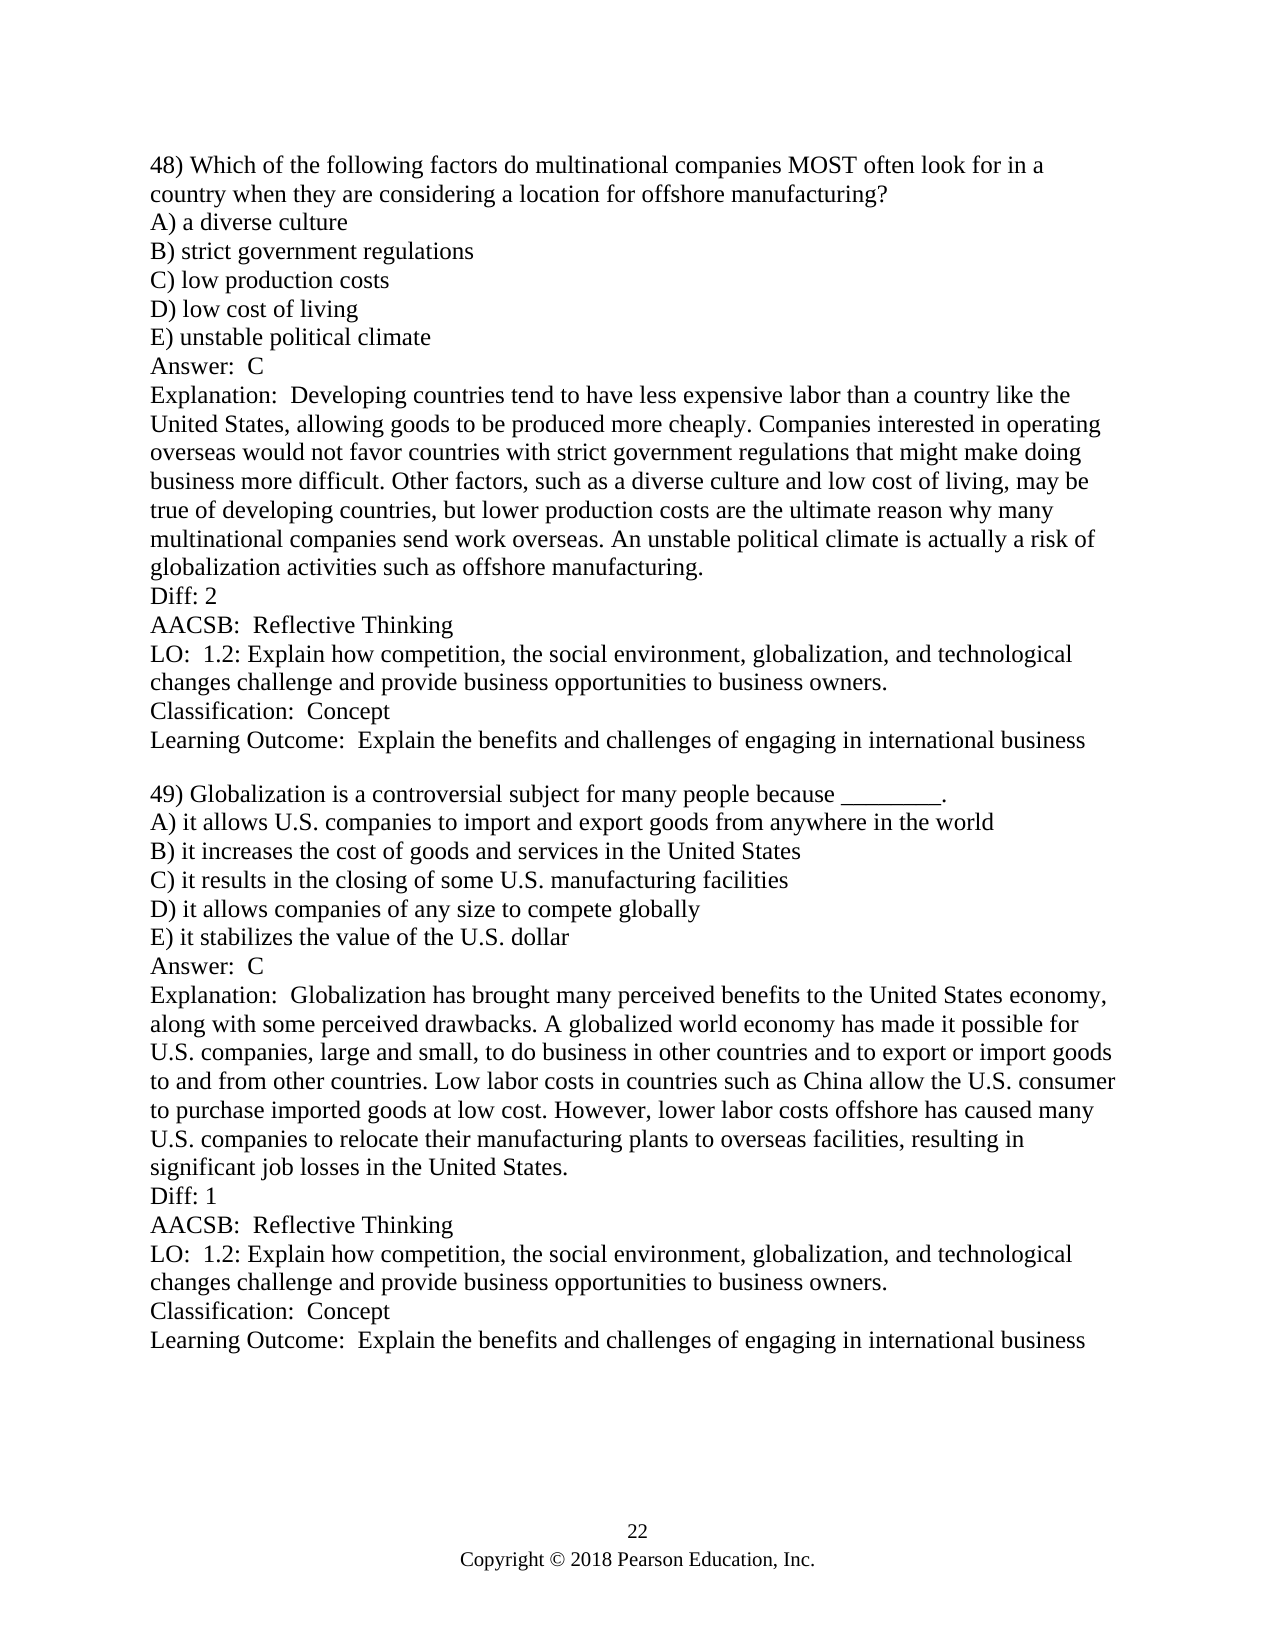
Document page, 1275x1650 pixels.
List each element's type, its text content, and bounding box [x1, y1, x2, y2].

text Learning Outcome: Explain the benefits and challenges of engaging in international business [150, 1325, 1125, 1354]
text C) low production costs [150, 265, 1125, 294]
text D) low cost of living [150, 294, 1125, 322]
text B) strict government regulations [150, 236, 1125, 265]
text 49) Globalization is a controversial subject for many people because ________. [150, 779, 1125, 807]
text Explanation: Globalization has brought many perceived benefits to the United States economy, along with some perceived drawbacks. A globalized world economy has made it possible for U.S. companies, large and small, to do business in other countries and to export or import goods to and from other countries. Low labor costs in countries such as China allow the U.S. consumer to purchase imported goods at low cost. However, lower labor costs offshore has caused many U.S. companies to relocate their manufacturing plants to overseas facilities, resulting in significant job losses in the United States. [150, 980, 1125, 1181]
text LO: 1.2: Explain how competition, the social environment, globalization, and technological changes challenge and provide business opportunities to business owners. [150, 639, 1125, 696]
text E) it stabilizes the value of the U.S. dollar [150, 922, 1125, 951]
text Classification: Concept [150, 1296, 1125, 1325]
text Classification: Concept [150, 696, 1125, 725]
text Answer: C [150, 351, 1125, 380]
text LO: 1.2: Explain how competition, the social environment, globalization, and technological changes challenge and provide business opportunities to business owners. [150, 1239, 1125, 1296]
text Diff: 1 [150, 1181, 1125, 1210]
text Explanation: Developing countries tend to have less expensive labor than a country like the United States, allowing goods to be produced more cheaply. Companies interested in operating overseas would not favor countries with strict government regulations that might make doing business more difficult. Other factors, such as a diverse culture and low cost of living, may be true of developing countries, but lower production costs are the ultimate reason why many multinational companies send work overseas. An unstable political climate is actually a risk of globalization activities such as offshore manufacturing. [150, 380, 1125, 581]
text B) it increases the cost of goods and services in the United States [150, 836, 1125, 865]
text Learning Outcome: Explain the benefits and challenges of engaging in international business [150, 725, 1125, 754]
text AACSB: Reflective Thinking [150, 610, 1125, 639]
text E) unstable political climate [150, 322, 1125, 351]
text AACSB: Reflective Thinking [150, 1210, 1125, 1239]
text 48) Which of the following factors do multinational companies MOST often look for in a country when they are considering a location for offshore manufacturing? [150, 150, 1125, 207]
text A) it allows U.S. companies to import and export goods from anywhere in the world [150, 807, 1125, 836]
text Answer: C [150, 951, 1125, 980]
text D) it allows companies of any size to compete globally [150, 894, 1125, 922]
text Diff: 2 [150, 581, 1125, 610]
text A) a diverse culture [150, 207, 1125, 236]
text C) it results in the closing of some U.S. manufacturing facilities [150, 865, 1125, 894]
